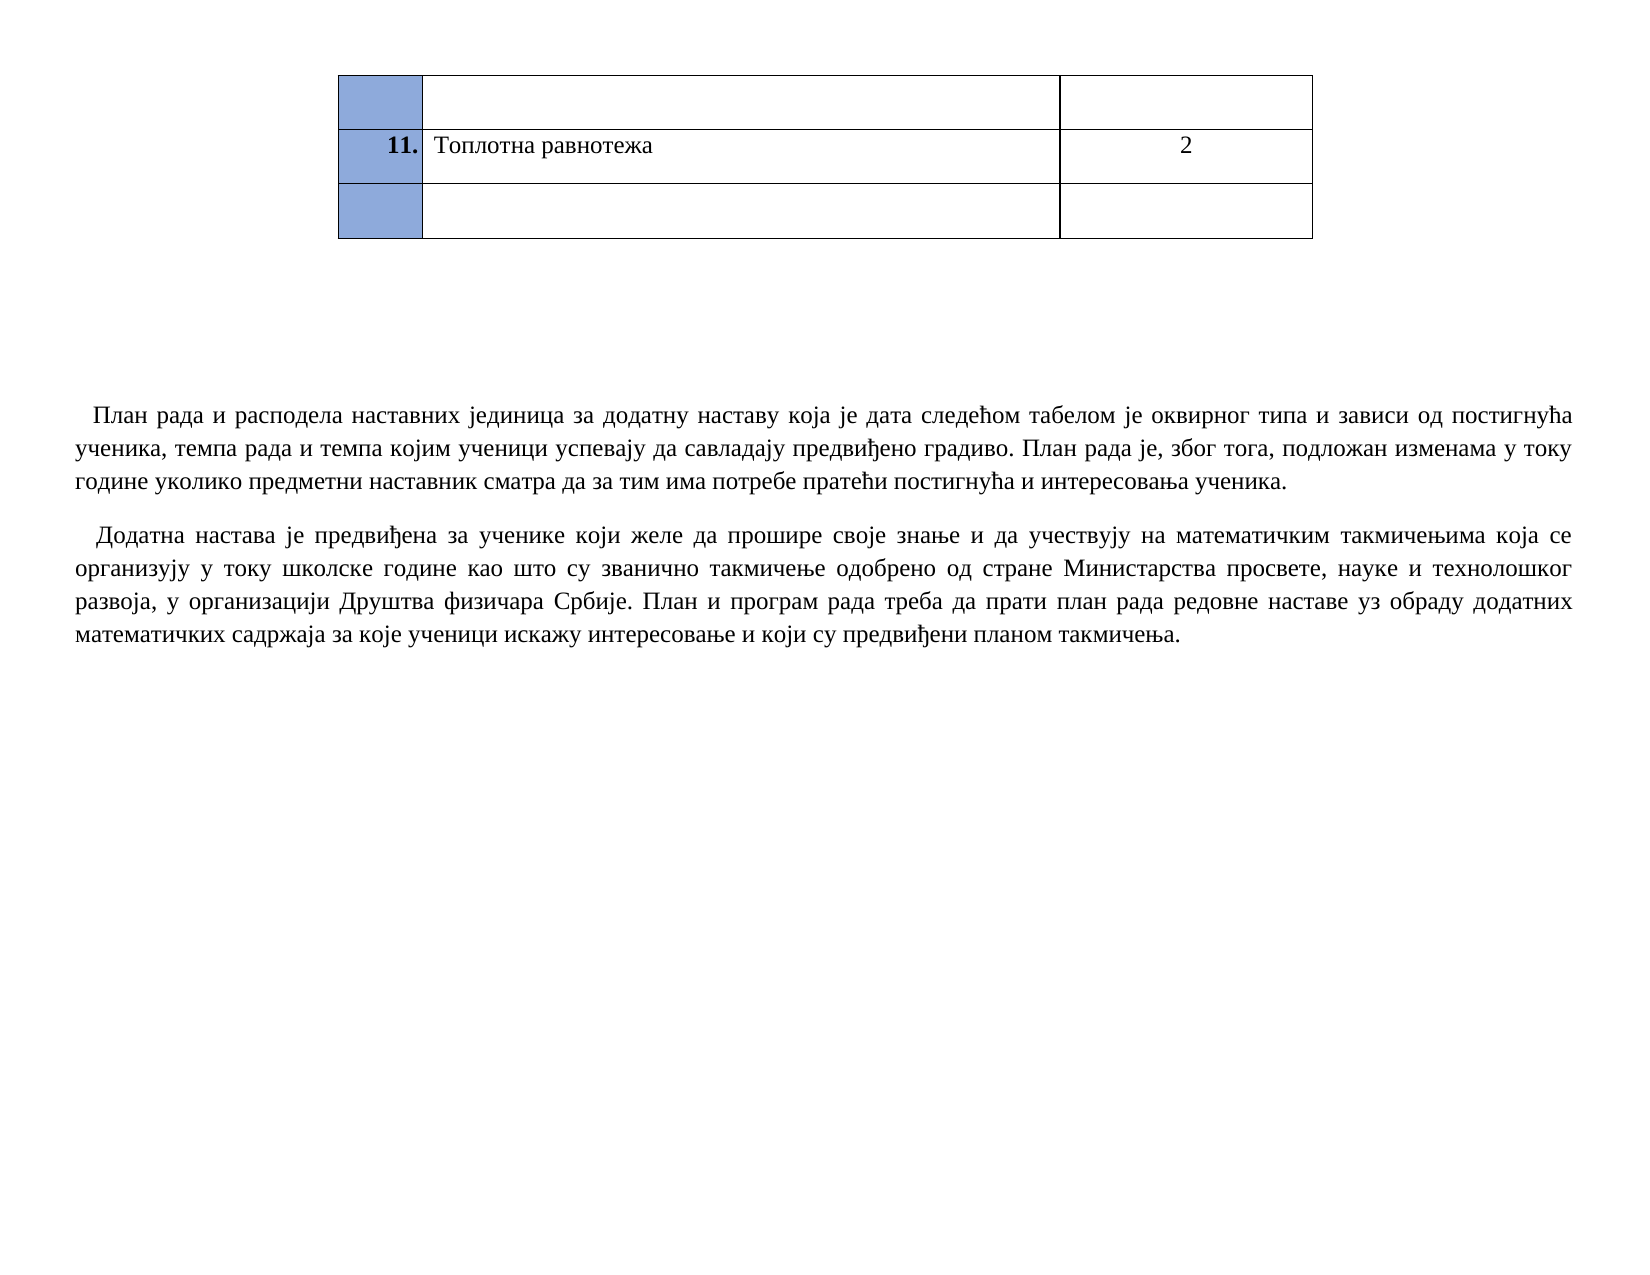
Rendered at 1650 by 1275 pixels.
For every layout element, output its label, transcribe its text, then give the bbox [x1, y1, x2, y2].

table_cell [423, 184, 1059, 238]
table_cell [339, 184, 422, 238]
table_cell [339, 76, 422, 129]
table_cell [339, 130, 422, 183]
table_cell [423, 76, 1059, 129]
text План рада и расподела наставних јединица за додатну наставу која је дата следећом табелом је оквирног типа и зависи од постигнућа ученика, темпа рада и темпа којим ученици успевају да савладају предвиђено градиво. План рада је, због тога, подложан изменама у току године уколико предметни наставник сматра да за тим има потребе пратећи постигнућа и интересовања ученика. [75, 400, 1575, 495]
table_cell Топлотна равнотежа [423, 130, 1059, 183]
table_cell 2 [1061, 130, 1312, 183]
table_cell [1061, 184, 1312, 238]
text Додатна настава је предвиђена за ученике који желе да прошире своје знање и да учествују на математичким такмичењима која се организују у току школске године као што су званично такмичење одобрено од стране Министарства просвете, науке и технолошког развоја, у организацији Друштва физичара Србије. План и програм рада треба да прати план рада редовне наставе уз обраду додатних математичких садржаја за које ученици искажу интересовање и који су предвиђени планом такмичења. [75, 520, 1575, 648]
table_cell 2 [1061, 76, 1312, 129]
